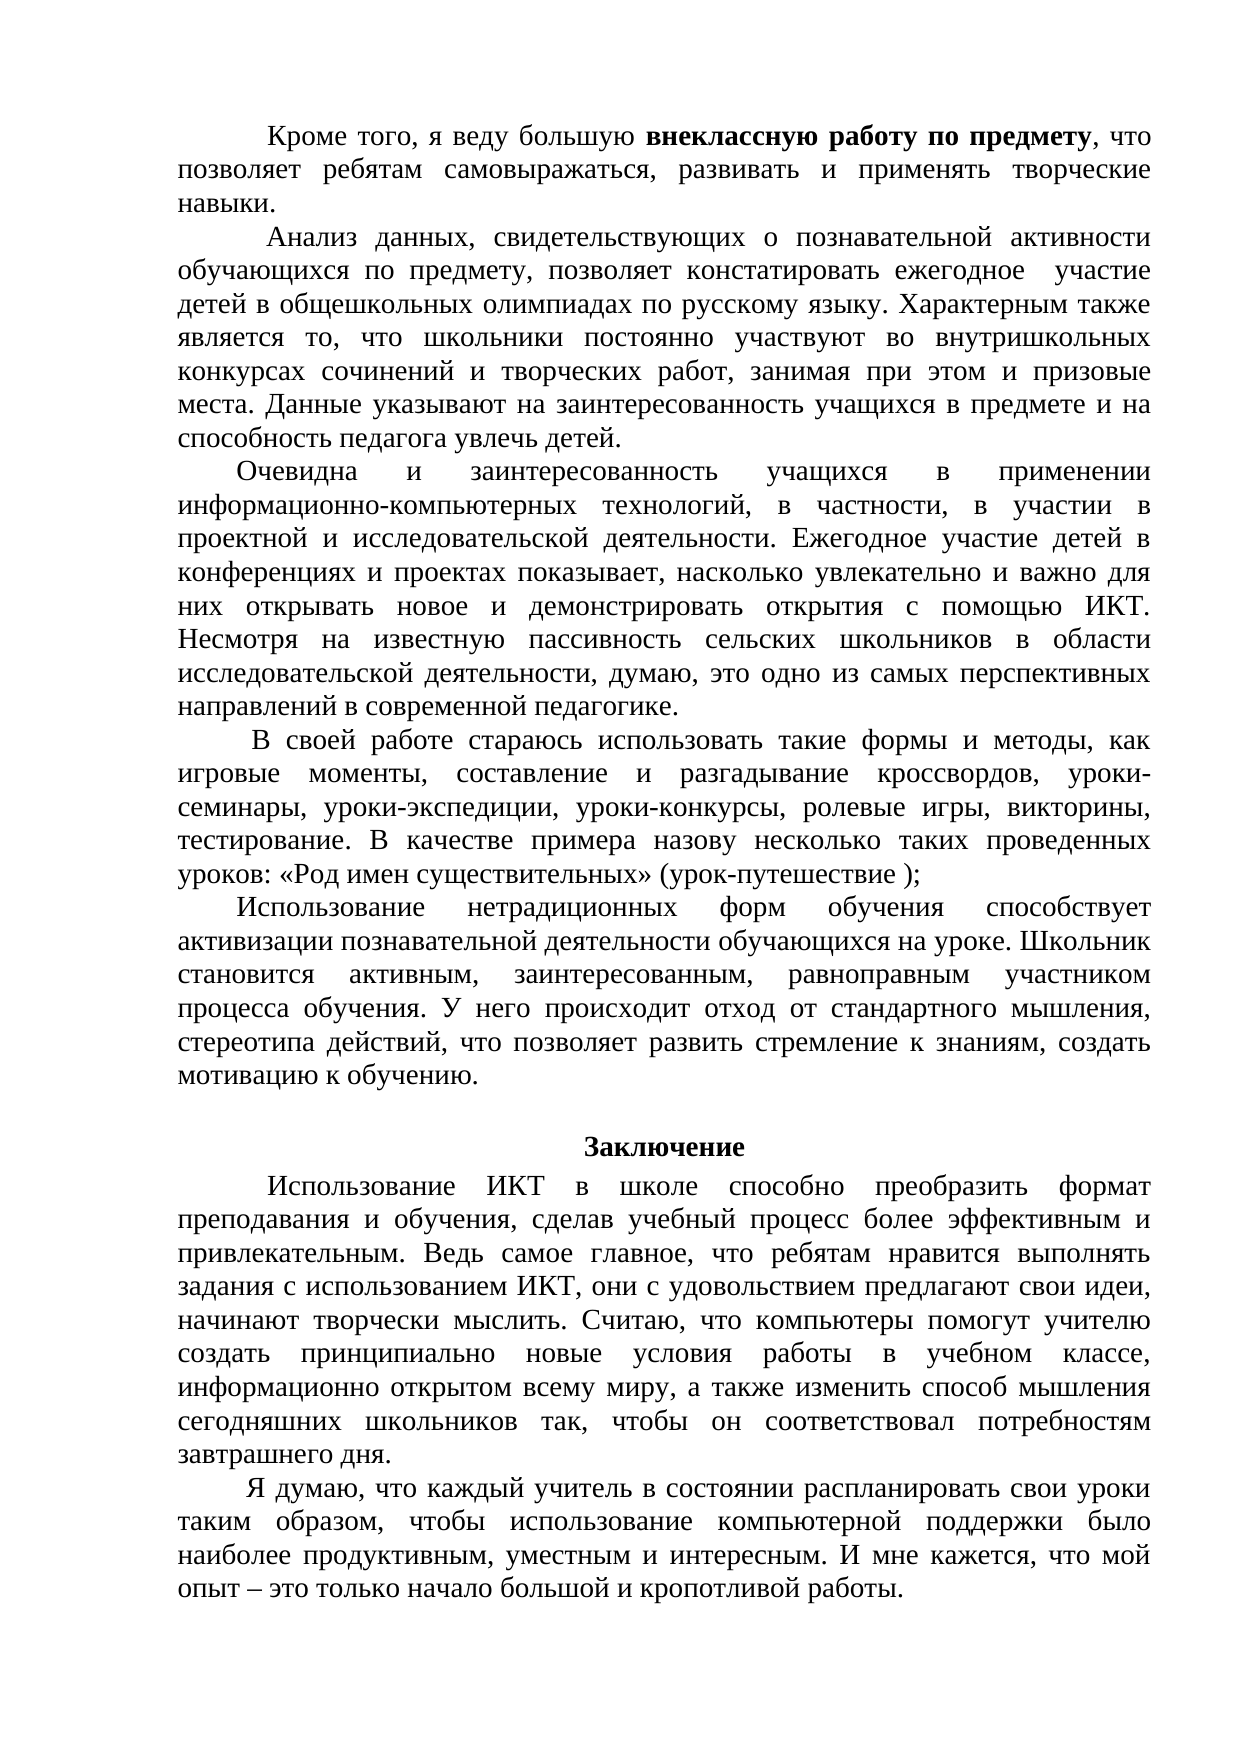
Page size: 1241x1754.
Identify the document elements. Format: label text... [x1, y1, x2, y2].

text Заключение [177, 1129, 1152, 1163]
text В своей работе стараюсь использовать такие формы и методы, как игровые моменты, составление и разгадывание кроссвордов, уроки-семинары, уроки-экспедиции, уроки-конкурсы, ролевые игры, викторины, тестирование. В качестве примера назову несколько таких проведенных уроков: «Род имен существительных» (урок-путешествие ); [177, 722, 1152, 889]
text Кроме того, я веду большую внеклассную работу по предмету, что позволяет ребятам самовыражаться, развивать и применять творческие навыки. [177, 118, 1152, 219]
text Очевидна и заинтересованность учащихся в применении информационно-компьютерных технологий, в частности, в участии в проектной и исследовательской деятельности. Ежегодное участие детей в конференциях и проектах показывает, насколько увлекательно и важно для них открывать новое и демонстрировать открытия с помощью ИКТ. Несмотря на известную пассивность сельских школьников в области исследовательской деятельности, думаю, это одно из самых перспективных направлений в современной педагогике. [177, 453, 1152, 722]
text Использование ИКТ в школе способно преобразить формат преподавания и обучения, сделав учебный процесс более эффективным и привлекательным. Ведь самое главное, что ребятам нравится выполнять задания с использованием ИКТ, они с удовольствием предлагают свои идеи, начинают творчески мыслить. Считаю, что компьютеры помогут учителю создать принципиально новые условия работы в учебном классе, информационно открытом всему миру, а также изменить способ мышления сегодняшних школьников так, чтобы он соответствовал потребностям завтрашнего дня. [177, 1168, 1152, 1470]
text Использование нетрадиционных форм обучения способствует активизации познавательной деятельности обучающихся на уроке. Школьник становится активным, заинтересованным, равноправным участником процесса обучения. У него происходит отход от стандартного мышления, стереотипа действий, что позволяет развить стремление к знаниям, создать мотивацию к обучению. [177, 889, 1152, 1091]
text Анализ данных, свидетельствующих о познавательной активности обучающихся по предмету, позволяет констатировать ежегодное участие детей в общешкольных олимпиадах по русскому языку. Характерным также является то, что школьники постоянно участвуют во внутришкольных конкурсах сочинений и творческих работ, занимая при этом и призовые места. Данные указывают на заинтересованность учащихся в предмете и на способность педагога увлечь детей. [177, 219, 1152, 453]
text Я думаю, что каждый учитель в состоянии распланировать свои уроки таким образом, чтобы использование компьютерной поддержки было наиболее продуктивным, уместным и интересным. И мне кажется, что мой опыт – это только начало большой и кропотливой работы. [177, 1470, 1152, 1604]
